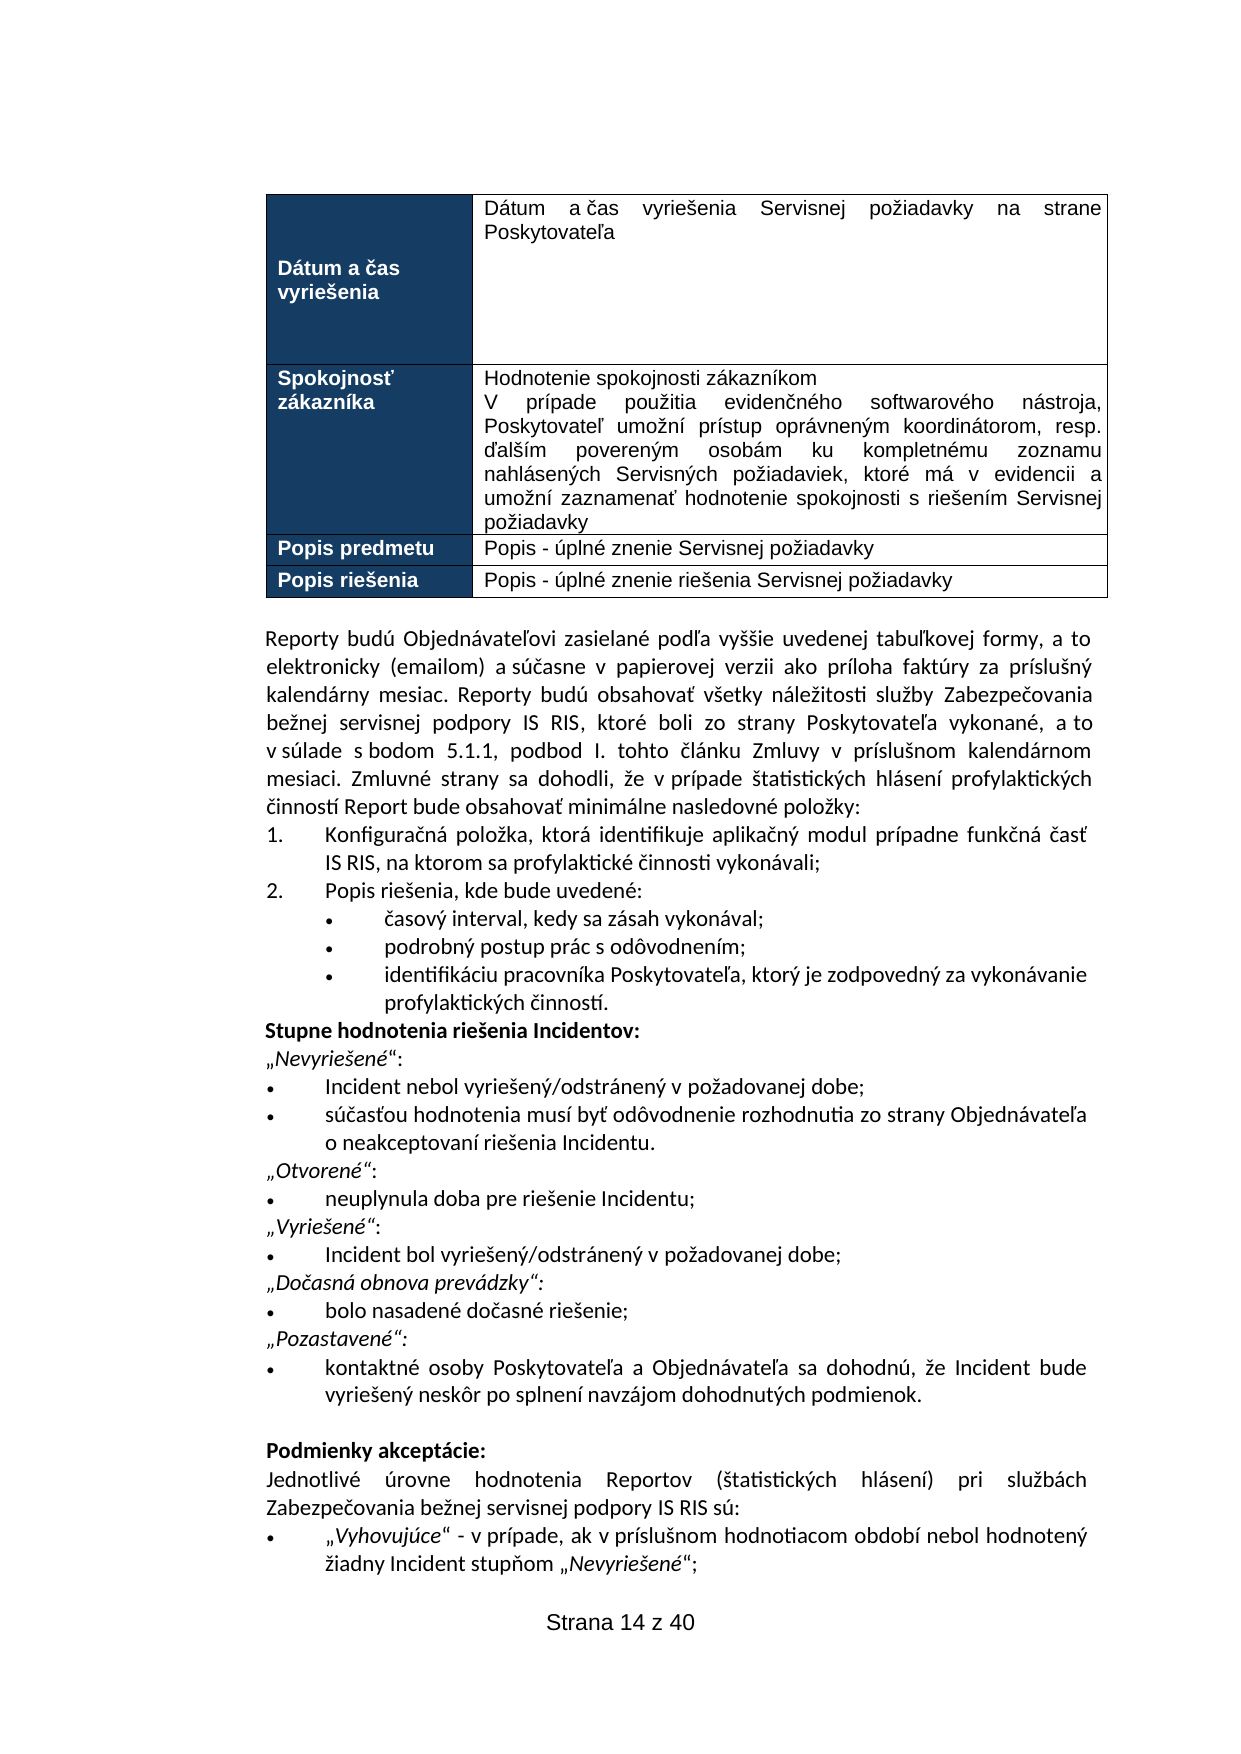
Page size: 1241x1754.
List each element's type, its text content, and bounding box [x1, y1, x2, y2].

table_cell Spokojnosť zákazníka [267, 365, 472, 534]
list kontaktné osoby Poskytovateľa a Objednávateľa sa dohodnú, že Incident bude vyriešený neskôr po splnení navzájom dohodnutých podmienok. [266, 1353, 1088, 1409]
list identifikáciu pracovníka Poskytovateľa, ktorý je zodpovedný za vykonávanie profylaktických činností. [325, 960, 1088, 1016]
text Stupne hodnotenia riešenia Incidentov: [265, 1016, 1088, 1044]
list neuplynula doba pre riešenie Incidentu; [266, 1184, 1088, 1212]
list súčasťou hodnotenia musí byť odôvodnenie rozhodnutia zo strany Objednávateľa o neakceptovaní riešenia Incidentu. [266, 1100, 1088, 1156]
text Jednotlivé úrovne hodnotenia Reportov (štatistických hlásení) pri službách Zabezpečovania bežnej servisnej podpory IS RIS sú: [266, 1465, 1088, 1521]
table_cell Dátum a čas vyriešenia Servisnej požiadavky na strane Poskytovateľa [473, 195, 1107, 364]
list Incident nebol vyriešený/odstránený v požadovanej dobe; [266, 1072, 1088, 1100]
text „Pozastavené“: [266, 1324, 1088, 1353]
text Reporty budú Objednávateľovi zasielané podľa vyššie uvedenej tabuľkovej formy, a to elektronicky (emailom) a súčasne v papierovej verzii ako príloha faktúry za príslušný kalendárny mesiac. Reporty budú obsahovať všetky náležitosti služby Zabezpečovania bežnej servisnej podpory IS RIS, ktoré boli zo strany Poskytovateľa vykonané, a to v súlade s bodom 5.1.1, podbod I. tohto článku Zmluvy v príslušnom kalendárnom mesiaci. Zmluvné strany sa dohodli, že v prípade štatistických hlásení profylaktických činností Report bude obsahovať minimálne nasledovné položky: [265, 624, 1093, 820]
table_cell Dátum a čas vyriešenia [267, 195, 472, 364]
list Konfiguračná položka, ktorá identifikuje aplikačný modul prípadne funkčná časť IS RIS, na ktorom sa profylaktické činnosti vykonávali; [266, 820, 1088, 876]
text „Otvorené“: [266, 1156, 1088, 1184]
text „Vyriešené“: [266, 1212, 1088, 1241]
list bolo nasadené dočasné riešenie; [266, 1297, 1088, 1324]
table_cell Popis predmetu [267, 535, 472, 565]
text Podmienky akceptácie: [266, 1437, 1093, 1465]
list „Vyhovujúce“ - v prípade, ak v príslušnom hodnotiacom období nebol hodnotený žiadny Incident stupňom „Nevyriešené“; [266, 1521, 1088, 1577]
list časový interval, kedy sa zásah vykonával; [325, 904, 1088, 932]
text „Nevyriešené“: [192, 1044, 1088, 1072]
list podrobný postup prác s odôvodnením; [325, 932, 1088, 960]
table_cell Hodnotenie spokojnosti zákazníkom V prípade použitia evidenčného softwarového nástroja, Poskytovateľ umožní prístup oprávneným koordinátorom, resp. ďalším povereným osobám ku kompletnému zoznamu nahlásených Servisných požiadaviek, ktoré má v evidencii a umožní zaznamenať hodnotenie spokojnosti s riešením Servisnej požiadavky [473, 365, 1107, 534]
table_cell Popis - úplné znenie Servisnej požiadavky [473, 535, 1107, 565]
table_cell Popis - úplné znenie riešenia Servisnej požiadavky [473, 566, 1107, 597]
table_cell Popis riešenia [267, 566, 472, 597]
list Incident bol vyriešený/odstránený v požadovanej dobe; [266, 1241, 1088, 1268]
text „Dočasná obnova prevádzky“: [266, 1268, 1088, 1297]
list Popis riešenia, kde bude uvedené: [266, 876, 1088, 904]
